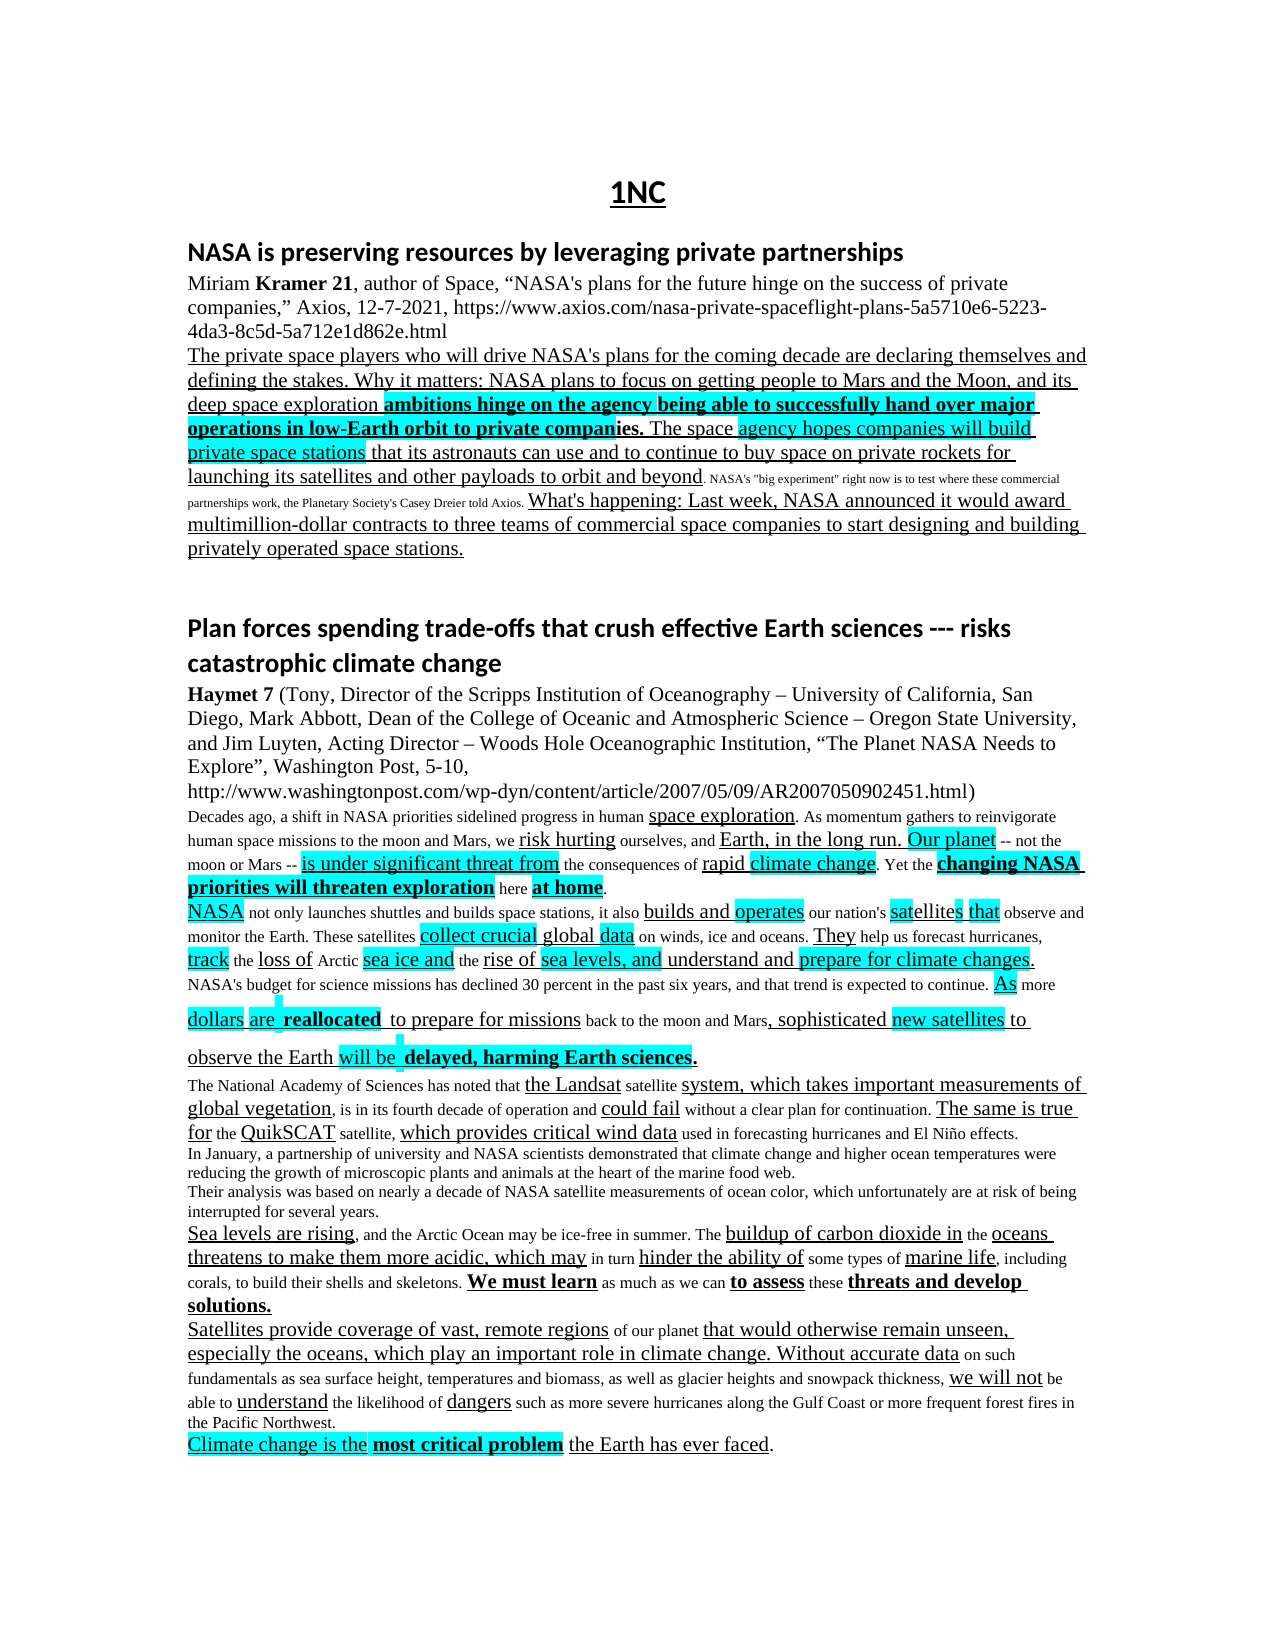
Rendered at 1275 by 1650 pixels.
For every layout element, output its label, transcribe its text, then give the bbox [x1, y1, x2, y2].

text Their analysis was based on nearly a decade of NASA satellite measurements of ocean color, which unfortunately are at risk of being interrupted for several years. [187, 1182, 1087, 1221]
text Haymet 7 (Tony, Director of the Scripps Institution of Oceanography – University of California, San Diego, Mark Abbott, Dean of the College of Oceanic and Atmospheric Science – Oregon State University, and Jim Luyten, Acting Director – Woods Hole Oceanographic Institution, “The Planet NASA Needs to Explore”, Washington Post, 5-10, http://www.washingtonpost.com/wp-dyn/content/article/2007/05/09/AR2007050902451.html) [187, 682, 1087, 803]
subtitle Plan forces spending trade-offs that crush effective Earth sciences --- risks catastrophic climate change [187, 611, 1087, 680]
text Decades ago, a shift in NASA priorities sidelined progress in human space exploration. As momentum gathers to reinvigorate human space missions to the moon and Mars, we risk hurting ourselves, and Earth, in the long run. Our planet -- not the moon or Mars -- is under significant threat from the consequences of rapid climate change. Yet the changing NASA priorities will threaten exploration here at home. [187, 803, 1087, 899]
text NASA not only launches shuttles and builds space stations, it also builds and operates our nation's satellites that observe and monitor the Earth. These satellites collect crucial global data on winds, ice and oceans. They help us forecast hurricanes, track the loss of Arctic sea ice and the rise of sea levels, and understand and prepare for climate changes. [187, 899, 1087, 971]
text Satellites provide coverage of vast, remote regions of our planet that would otherwise remain unseen, especially the oceans, which play an important role in climate change. Without accurate data on such fundamentals as sea surface height, temperatures and biomass, as well as glacier heights and snowpack thickness, we will not be able to understand the likelihood of dangers such as more severe hurricanes along the Gulf Coast or more frequent forest fires in the Pacific Northwest. [187, 1317, 1087, 1432]
text In January, a partnership of university and NASA scientists demonstrated that climate change and higher ocean temperatures were reducing the growth of microscopic plants and animals at the heart of the marine food web. [187, 1144, 1087, 1182]
text NASA's budget for science missions has declined 30 percent in the past six years, and that trend is expected to continue. As more dollars are reallocated to prepare for missions back to the moon and Mars, sophisticated new satellites to observe the Earth will be delayed, harming Earth sciences. [187, 971, 1087, 1072]
text Miriam Kramer 21, author of Space, “NASA's plans for the future hinge on the success of private companies,” Axios, 12-7-2021, https://www.axios.com/nasa-private-spaceflight-plans-5a5710e6-5223-4da3-8c5d-5a712e1d862e.html [187, 271, 1087, 343]
text Sea levels are rising, and the Arctic Ocean may be ice-free in summer. The buildup of carbon dioxide in the oceans threatens to make them more acidic, which may in turn hinder the ability of some types of marine life, including corals, to build their shells and skeletons. We must learn as much as we can to assess these threats and develop solutions. [187, 1221, 1087, 1317]
text The National Academy of Sciences has noted that the Landsat satellite system, which takes important measurements of global vegetation, is in its fourth decade of operation and could fail without a clear plan for continuation. The same is true for the QuikSCAT satellite, which provides critical wind data used in forecasting hurricanes and El Niño effects. [187, 1072, 1087, 1144]
text Climate change is the most critical problem the Earth has ever faced. [563, 1432, 1087, 1456]
subtitle NASA is preserving resources by leveraging private partnerships [187, 236, 1087, 269]
text The private space players who will drive NASA's plans for the coming decade are declaring themselves and defining the stakes. Why it matters: NASA plans to focus on getting people to Mars and the Moon, and its deep space exploration ambitions hinge on the agency being able to successfully hand over major operations in low-Earth orbit to private companies. The space agency hopes companies will build private space stations that its astronauts can use and to continue to buy space on private rockets for launching its satellites and other payloads to orbit and beyond. NASA's "big experiment" right now is to test where these commercial partnerships work, the Planetary Society's Casey Dreier told Axios. What's happening: Last week, NASA announced it would award multimillion-dollar contracts to three teams of commercial space companies to start designing and building privately operated space stations. [187, 365, 1087, 560]
subtitle 1NC [187, 171, 1087, 212]
